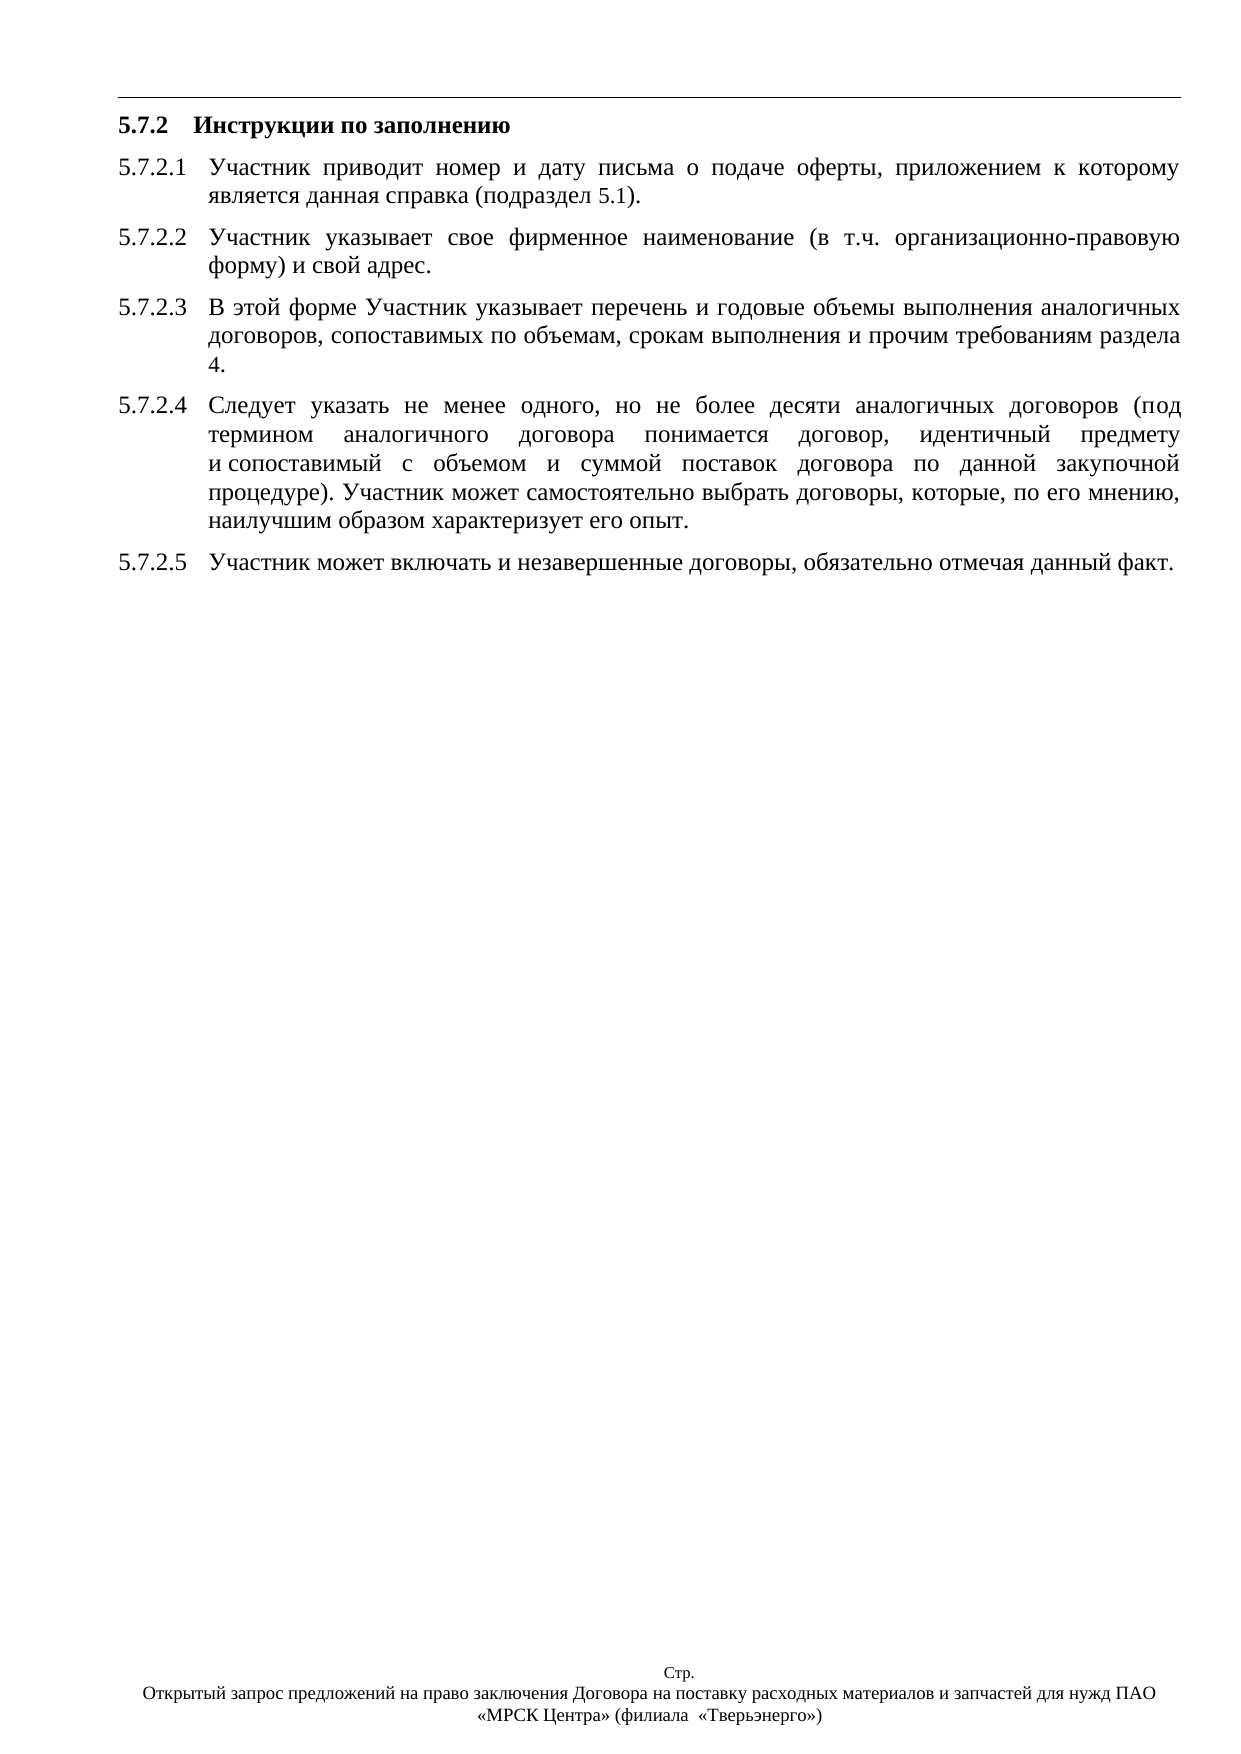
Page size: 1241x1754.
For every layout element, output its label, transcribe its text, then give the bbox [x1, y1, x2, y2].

list Следует указать не менее одного, но не более десяти аналогичных договоров (под термином аналогичного договора понимается договор, идентичный предмету и сопоставимый с объемом и суммой поставок договора по данной закупочной процедуре). Участник может самостоятельно выбрать договоры, которые, по его мнению, наилучшим образом характеризует его опыт. [118, 391, 1181, 534]
subtitle Инструкции по заполнению [118, 111, 1181, 139]
list Участник указывает свое фирменное наименование (в т.ч. организационно-правовую форму) и свой адрес. [118, 222, 1181, 279]
list Участник приводит номер и дату письма о подаче оферты, приложением к которому является данная справка (подраздел 5.1). [118, 152, 1181, 209]
list В этой форме Участник указывает перечень и годовые объемы выполнения аналогичных договоров, сопоставимых по объемам, срокам выполнения и прочим требованиям раздела 4. [118, 292, 1181, 378]
list Участник может включать и незавершенные договоры, обязательно отмечая данный факт. [118, 547, 1181, 576]
